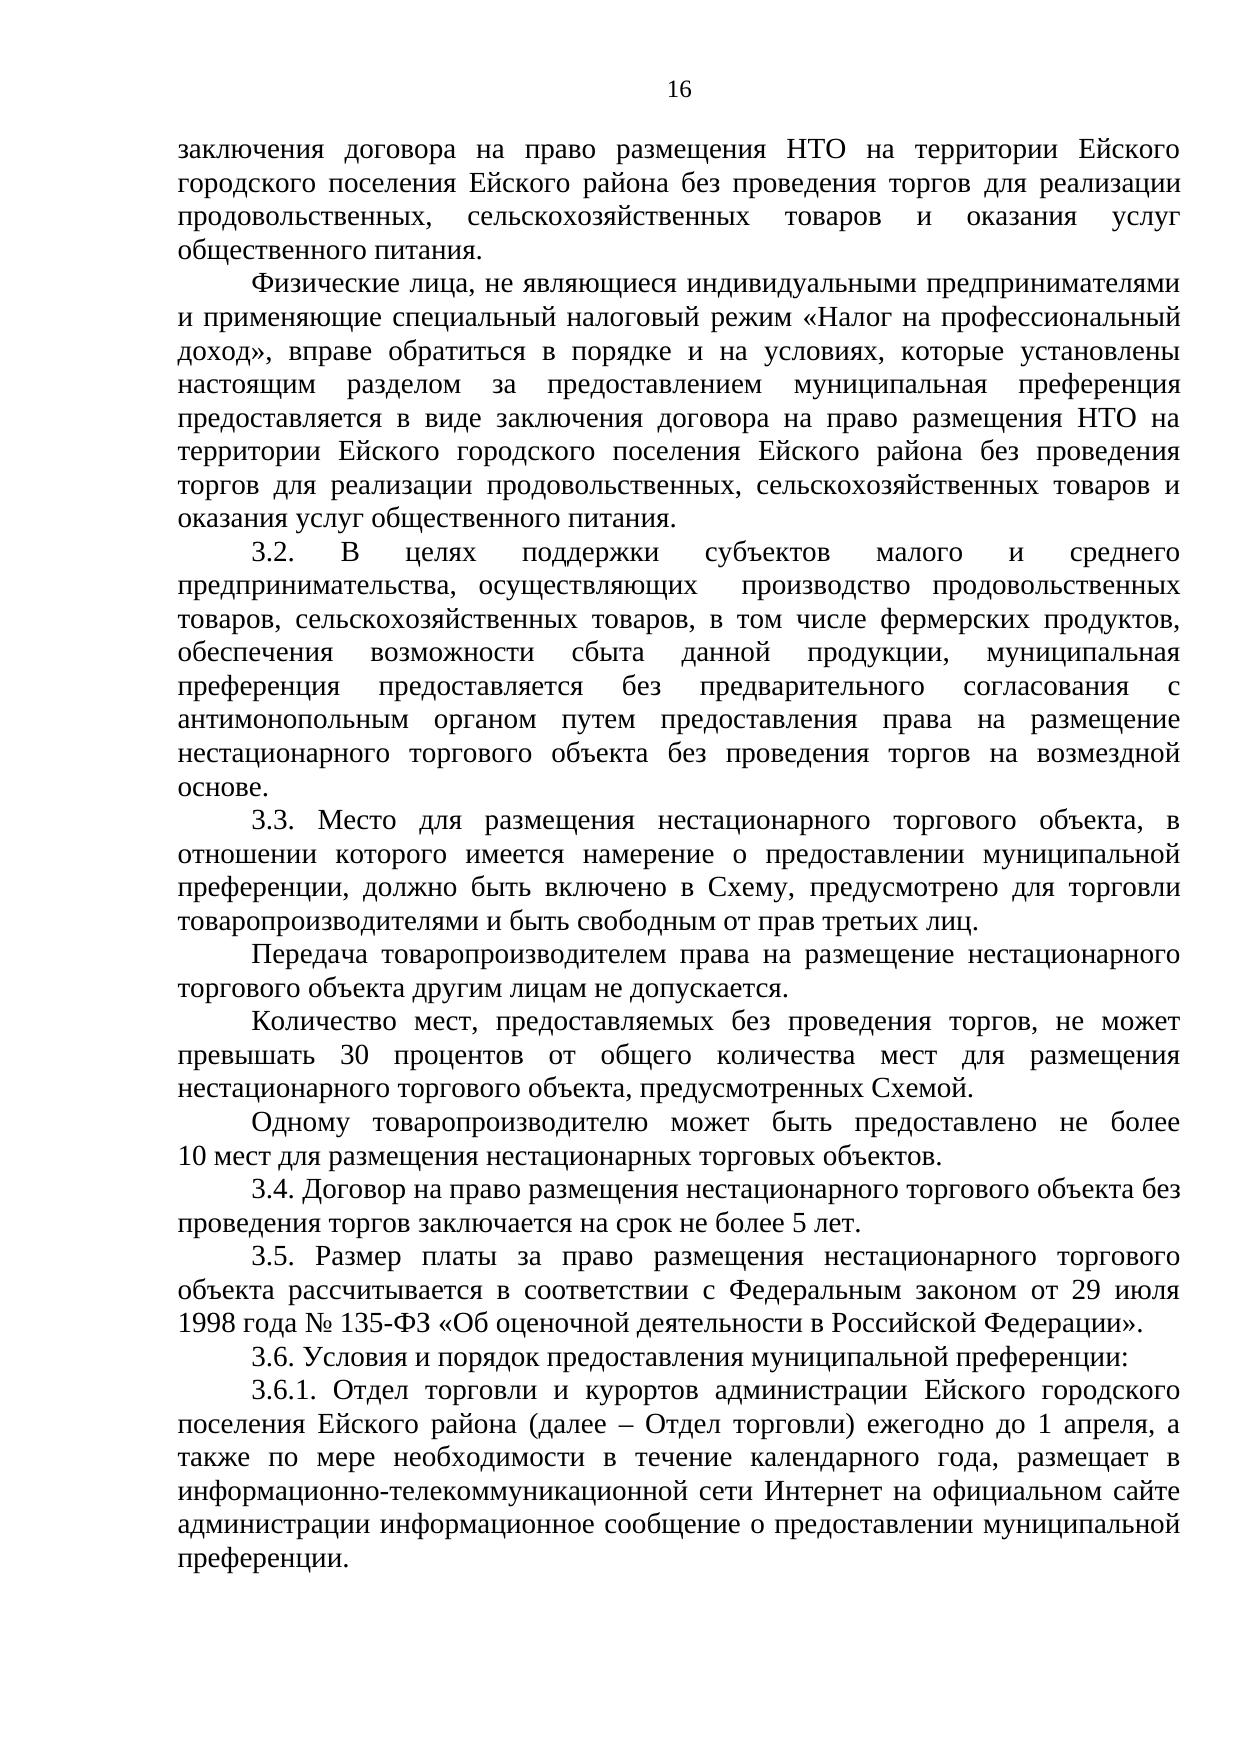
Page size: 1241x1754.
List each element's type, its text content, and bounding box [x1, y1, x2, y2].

text Передача товаропроизводителем права на размещение нестационарного торгового объекта другим лицам не допускается. [177, 936, 1181, 1003]
text 3.6.1. Отдел торговли и курортов администрации Ейского городского поселения Ейского района (далее – Отдел торговли) ежегодно до 1 апреля, а также по мере необходимости в течение календарного года, размещает в информационно-телекоммуникационной сети Интернет на официальном сайте администрации информационное сообщение о предоставлении муниципальной преференции. [177, 1372, 1181, 1574]
text 3.5. Размер платы за право размещения нестационарного торгового объекта рассчитывается в соответствии с Федеральным законом от 29 июля 1998 года № 135-ФЗ «Об оценочной деятельности в Российской Федерации». [177, 1238, 1181, 1339]
text 3.2. В целях поддержки субъектов малого и среднего предпринимательства, осуществляющих производство продовольственных товаров, сельскохозяйственных товаров, в том числе фермерских продуктов, обеспечения возможности сбыта данной продукции, муниципальная преференция предоставляется без предварительного согласования с антимонопольным органом путем предоставления права на размещение нестационарного торгового объекта без проведения торгов на возмездной основе. [177, 534, 1181, 802]
text Количество мест, предоставляемых без проведения торгов, не может превышать 30 процентов от общего количества мест для размещения нестационарного торгового объекта, предусмотренных Схемой. [177, 1003, 1181, 1104]
text Одному товаропроизводителю может быть предоставлено не более 10 мест для размещения нестационарных торговых объектов. [177, 1104, 1181, 1171]
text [177, 131, 1181, 266]
text Физические лица, не являющиеся индивидуальными предпринимателями и применяющие специальный налоговый режим «Налог на профессиональный доход», вправе обратиться в порядке и на условиях, которые установлены настоящим разделом за предоставлением муниципальная преференция предоставляется в виде заключения договора на право размещения НТО на территории Ейского городского поселения Ейского района без проведения торгов для реализации продовольственных, сельскохозяйственных товаров и оказания услуг общественного питания. [177, 266, 1181, 534]
text 3.3. Место для размещения нестационарного торгового объекта, в отношении которого имеется намерение о предоставлении муниципальной преференции, должно быть включено в Схему, предусмотрено для торговли товаропроизводителями и быть свободным от прав третьих лиц. [177, 802, 1181, 936]
text 3.6. Условия и порядок предоставления муниципальной преференции: [177, 1339, 1181, 1372]
text 3.4. Договор на право размещения нестационарного торгового объекта без проведения торгов заключается на срок не более 5 лет. [177, 1171, 1181, 1238]
